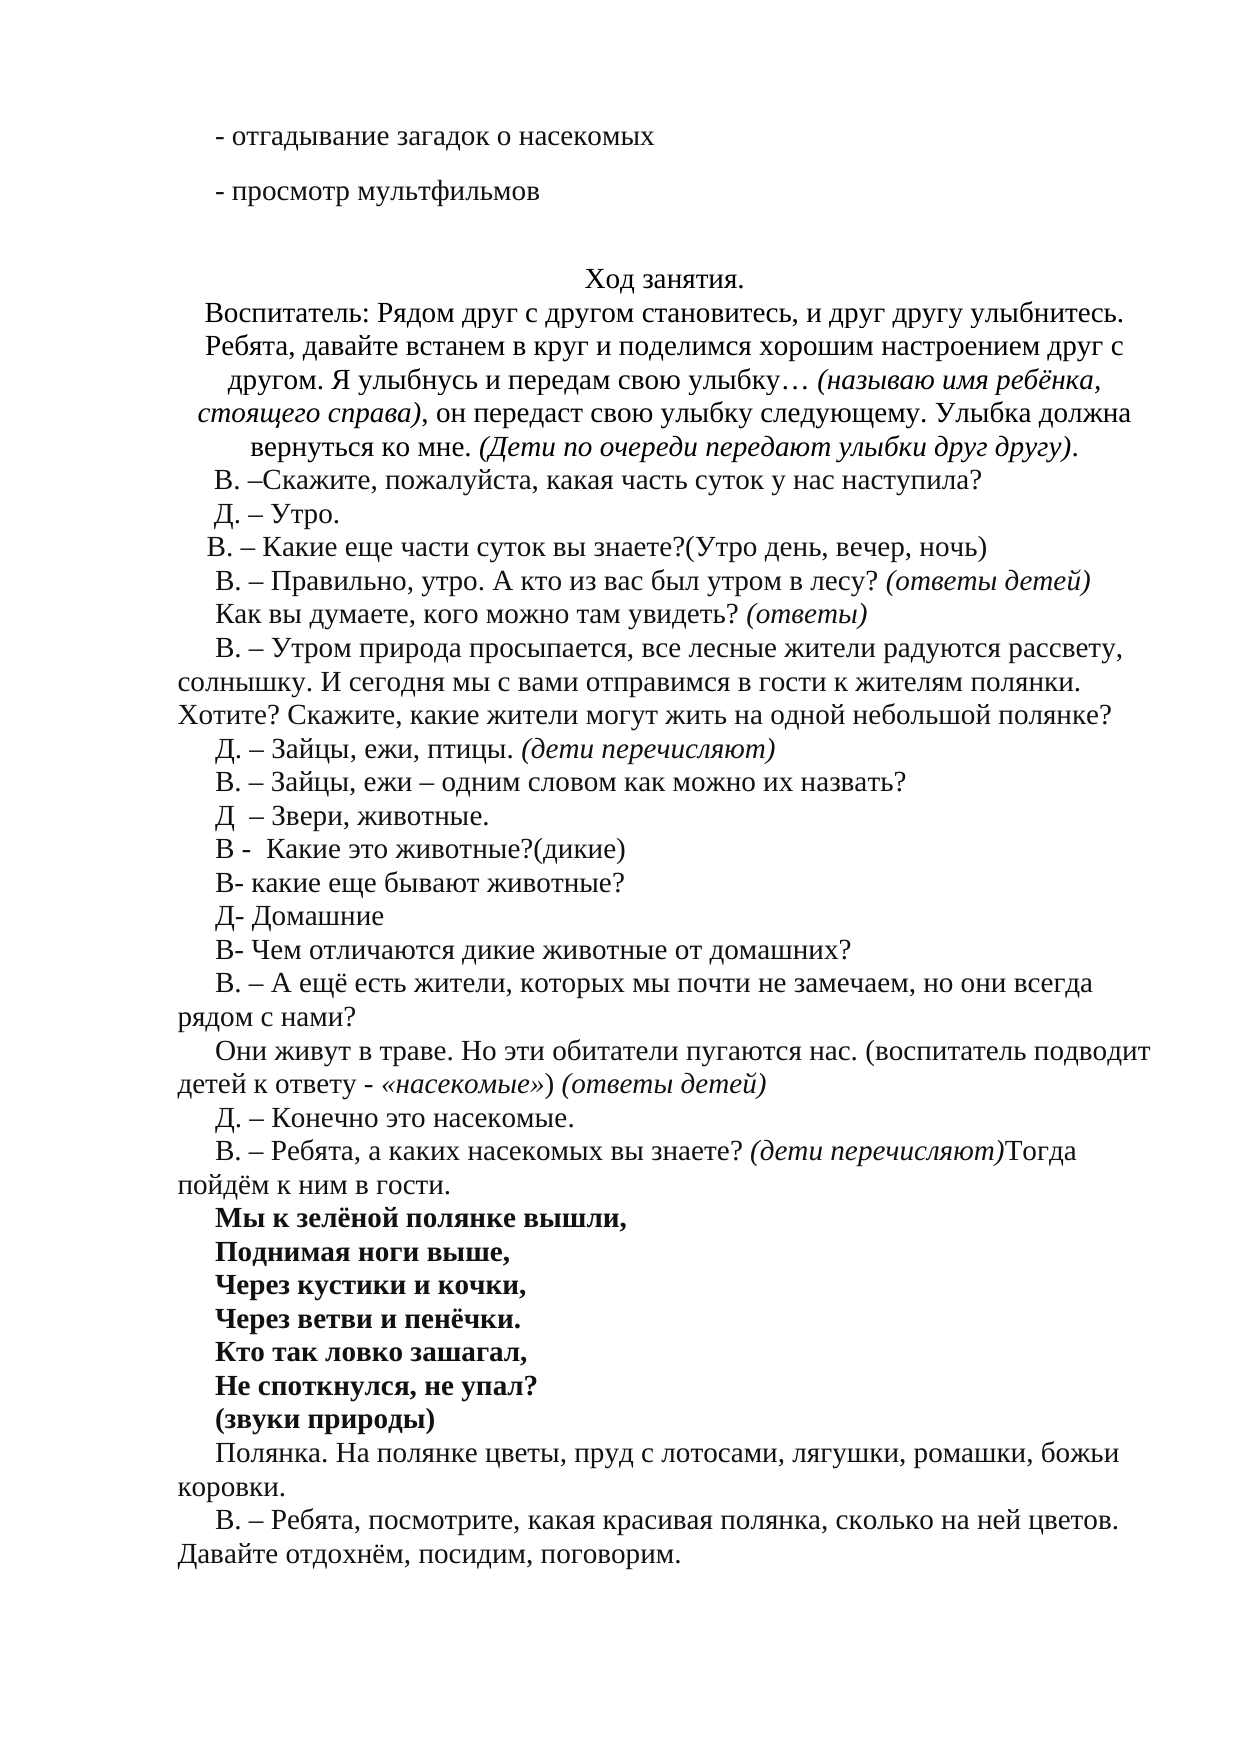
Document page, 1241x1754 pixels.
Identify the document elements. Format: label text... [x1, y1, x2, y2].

text В. – Утром природа просыпается, все лесные жители радуются рассвету, солнышку. И сегодня мы с вами отправимся в гости к жителям полянки. Хотите? Скажите, какие жители могут жить на одной небольшой полянке? [177, 630, 1152, 731]
text Д – Звери, животные. [177, 798, 1152, 831]
text В. – Ребята, посмотрите, какая красивая полянка, сколько на ней цветов. Давайте отдохнём, посидим, поговорим. [177, 1502, 1152, 1569]
text (звуки природы) [177, 1402, 1152, 1435]
text В. – Правильно, утро. А кто из вас был утром в лесу? (ответы детей) [177, 563, 1152, 597]
text В - Какие это животные?(дикие) [177, 831, 1152, 865]
text Поднимая ноги выше, [177, 1234, 1152, 1267]
text Как вы думаете, кого можно там увидеть? (ответы) [177, 597, 1152, 630]
text Через ветви и пенёчки. [177, 1301, 1152, 1334]
text Д. – Конечно это насекомые. [177, 1100, 1152, 1133]
text Д- Домашние [177, 898, 1152, 932]
text Д. – Зайцы, ежи, птицы. (дети перечисляют) [177, 731, 1152, 764]
text Не споткнулся, не упал? [177, 1368, 1152, 1402]
text В. –Скажите, пожалуйста, какая часть суток у нас наступила? [177, 462, 1152, 496]
text В- Чем отличаются дикие животные от домашних? [177, 932, 1152, 966]
text - просмотр мультфильмов [177, 173, 1152, 206]
text Кто так ловко зашагал, [177, 1334, 1152, 1368]
text В. – Ребята, а каких насекомых вы знаете? (дети перечисляют)Тогда пойдём к ним в гости. [177, 1133, 1152, 1200]
text В- какие еще бывают животные? [177, 865, 1152, 898]
text Они живут в траве. Но эти обитатели пугаются нас. (воспитатель подводит детей к ответу - «насекомые») (ответы детей) [177, 1033, 1152, 1100]
text Мы к зелёной полянке вышли, [177, 1200, 1152, 1234]
text - отгадывание загадок о насекомых [177, 118, 1152, 152]
text Через кустики и кочки, [177, 1267, 1152, 1301]
text В. – Какие еще части суток вы знаете?(Утро день, вечер, ночь) [177, 529, 1152, 563]
text Д. – Утро. [177, 496, 1152, 529]
text Полянка. На полянке цветы, пруд с лотосами, лягушки, ромашки, божьи коровки. [177, 1435, 1152, 1502]
text В. – Зайцы, ежи – одним словом как можно их назвать? [177, 764, 1152, 798]
text В. – А ещё есть жители, которых мы почти не замечаем, но они всегда рядом с нами? [177, 966, 1152, 1033]
text Ход занятия. [177, 261, 1152, 295]
